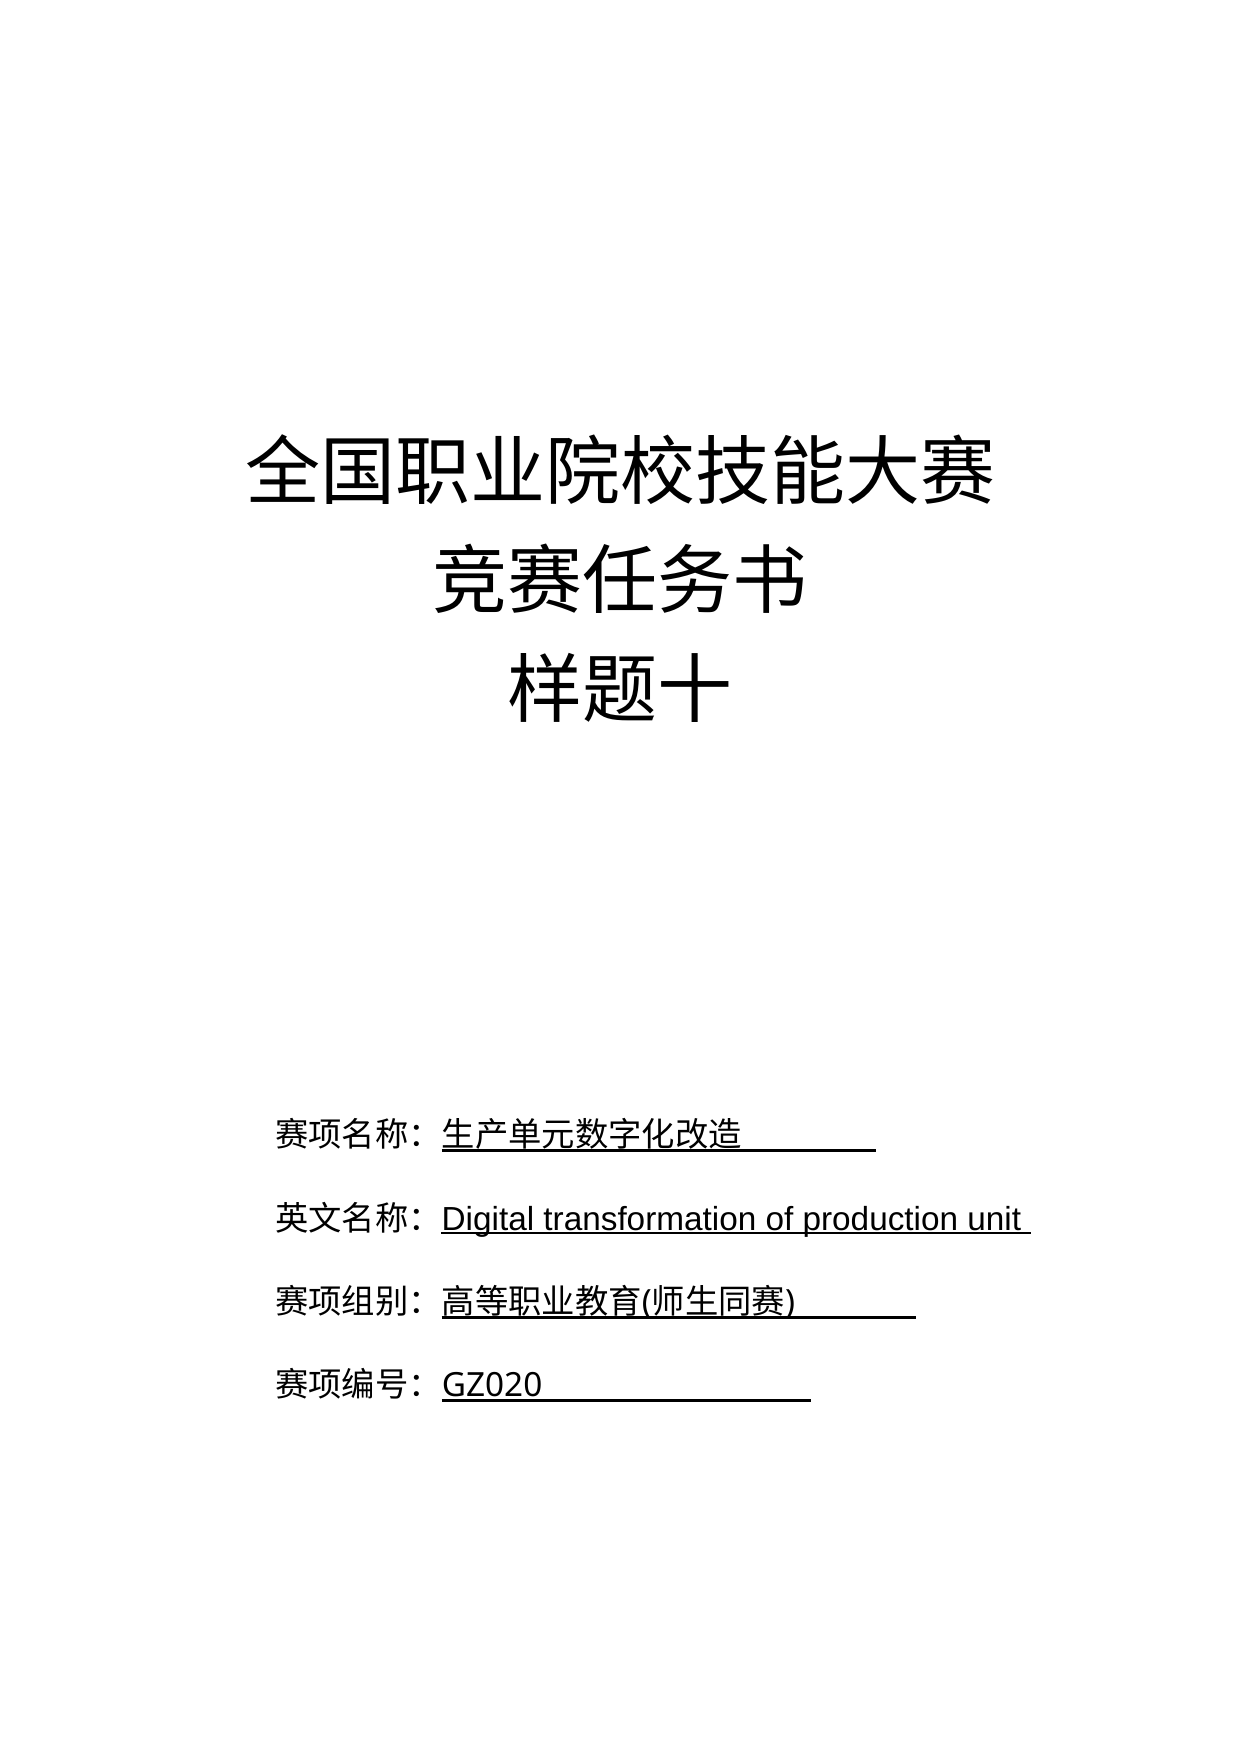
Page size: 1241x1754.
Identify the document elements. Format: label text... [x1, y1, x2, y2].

text 赛项编号：GZ020 [275, 1330, 1053, 1413]
text 全国职业院校技能大赛 [187, 412, 1053, 520]
text 竞赛任务书 [187, 520, 1053, 629]
text 样题十 [187, 629, 1053, 738]
text 赛项组别：高等职业教育(师生同赛) [275, 1247, 1053, 1330]
text 赛项名称：生产单元数字化改造 [275, 1080, 1053, 1163]
text 英文名称：Digital transformation of production unit [275, 1163, 1053, 1247]
